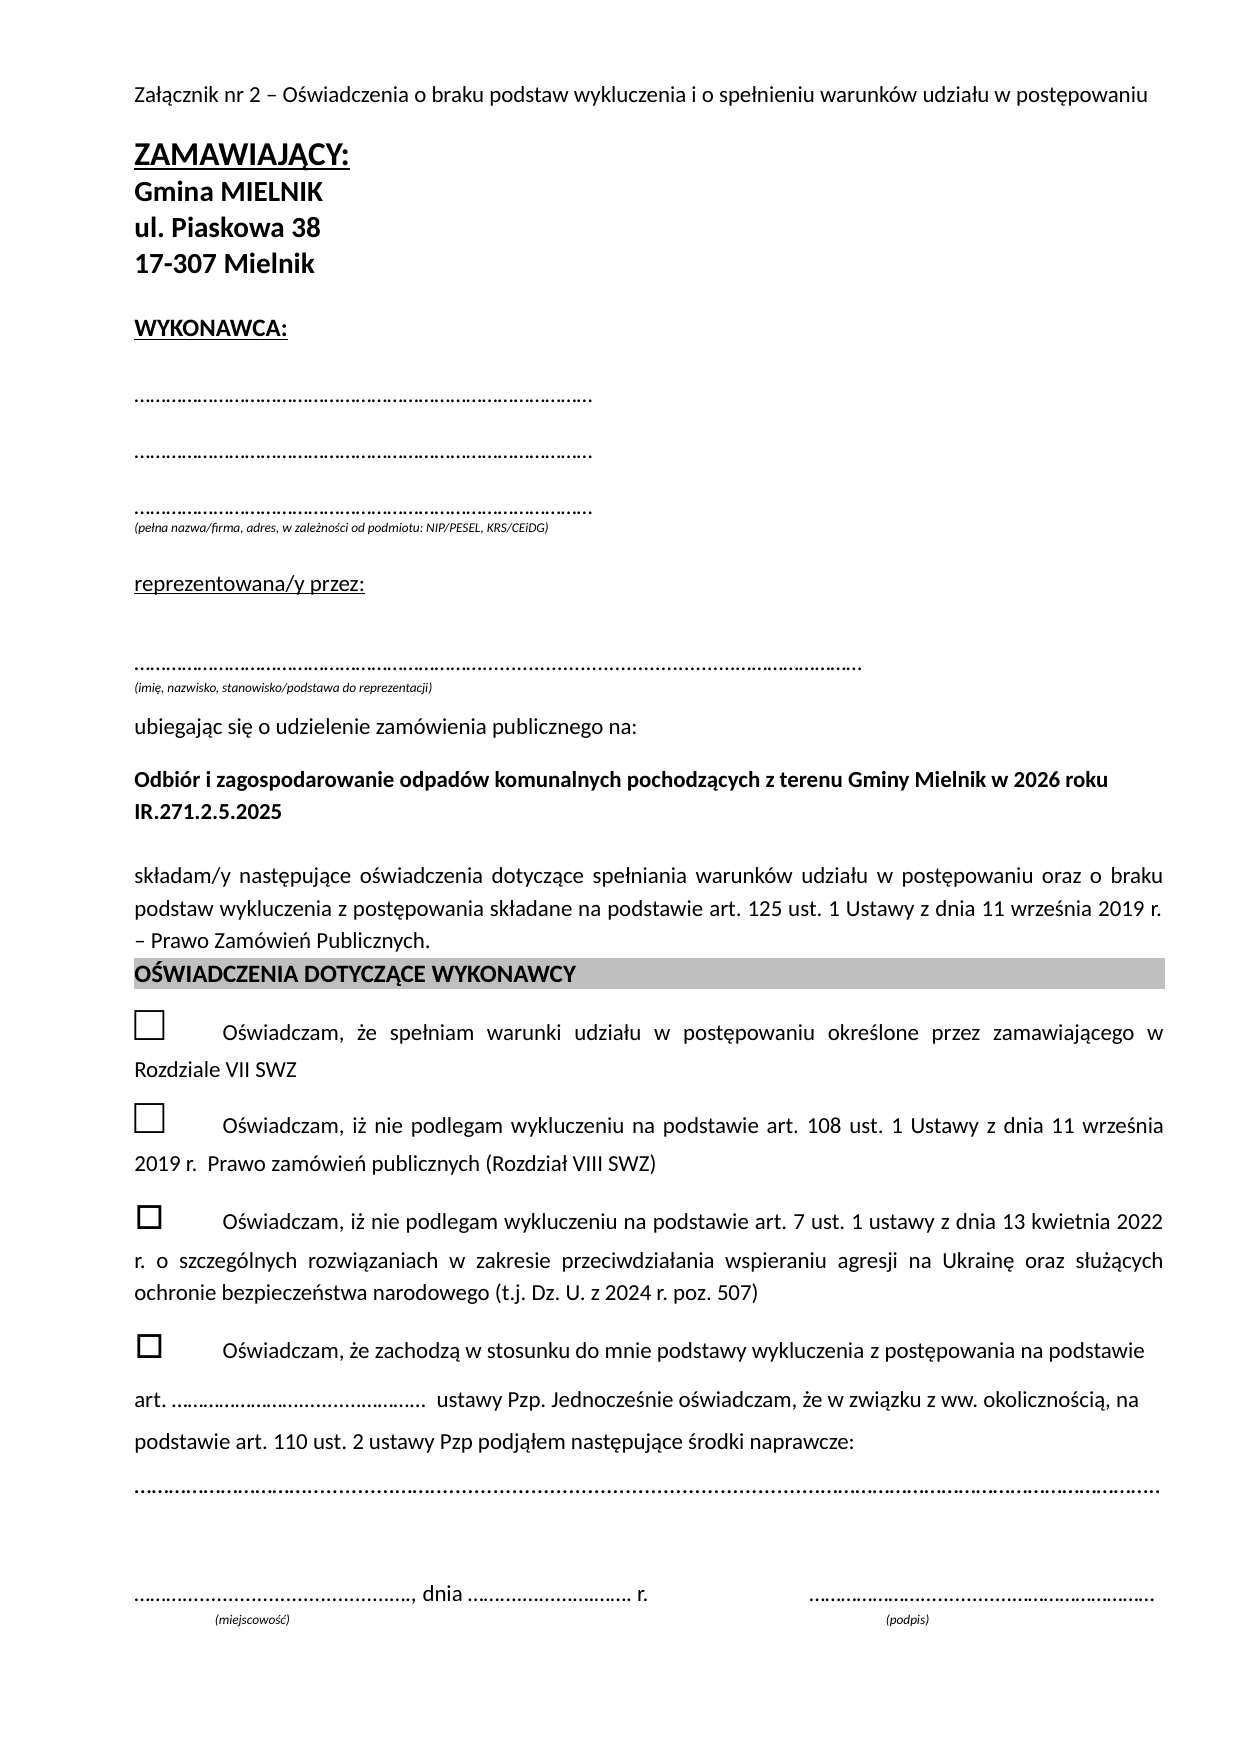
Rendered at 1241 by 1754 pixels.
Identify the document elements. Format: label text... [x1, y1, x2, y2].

text …………………………………………………………………………… [134, 492, 1165, 520]
text reprezentowana/y przez: [134, 569, 1165, 597]
text □ Oświadczam, że zachodzą w stosunku do mnie podstawy wykluczenia z postępowania na podstawie art. ……………………...........………... ustawy Pzp. Jednocześnie oświadczam, że w związku z ww. okolicznością, na podstawie art. 110 ust. 2 ustawy Pzp podjąłem następujące środki naprawcze: [134, 1310, 1165, 1455]
text □ Oświadczam, iż nie podlegam wykluczeniu na podstawie art. 108 ust. 1 Ustawy z dnia 11 września 2019 r. Prawo zamówień publicznych (Rozdział VIII SWZ) [134, 1087, 1165, 1177]
text □ Oświadczam, że spełniam warunki udziału w postępowaniu określone przez zamawiającego w Rozdziale VII SWZ [134, 993, 1165, 1083]
text WYKONAWCA: [134, 312, 1165, 343]
text ………....................................…., dnia ……....…......….……. r. …………………................……………………… [134, 1579, 1165, 1607]
text IR.271.2.5.2025 [134, 797, 1165, 825]
text □ Oświadczam, iż nie podlegam wykluczeniu na podstawie art. 7 ust. 1 ustawy z dnia 13 kwietnia 2022 r. o szczególnych rozwiązaniach w zakresie przeciwdziałania wspieraniu agresji na Ukrainę oraz służących ochronie bezpieczeństwa narodowego (t.j. Dz. U. z 2024 r. poz. 507) [134, 1181, 1165, 1306]
text (imię, nazwisko, stanowisko/podstawa do reprezentacji) [134, 680, 1151, 708]
text (pełna nazwa/firma, adres, w zależności od podmiotu: NIP/PESEL, KRS/CEiDG) [134, 520, 1165, 548]
text (miejscowość) (podpis) [134, 1612, 1165, 1640]
text …………………………………………………………............................................…………………… [134, 648, 1165, 676]
text ZAMAWIAJĄCY: [134, 133, 1165, 173]
text składam/y następujące oświadczenia dotyczące spełniania warunków udziału w postępowaniu oraz o braku podstaw wykluczenia z postępowania składane na podstawie art. 125 ust. 1 Ustawy z dnia 11 września 2019 r. – Prawo Zamówień Publicznych. [134, 862, 1165, 954]
text Odbiór i zagospodarowanie odpadów komunalnych pochodzących z terenu Gminy Mielnik w 2026 roku [134, 765, 1165, 793]
text ubiegając się o udzielenie zamówienia publicznego na: [134, 712, 1165, 740]
text …………………………………………………………………………… [134, 436, 1165, 464]
text OŚWIADCZENIA DOTYCZĄCE WYKONAWCY [134, 958, 1165, 989]
text …………………………..............……..............................................................………………………………………………….. [134, 1469, 1165, 1500]
text 17-307 Mielnik [134, 245, 1165, 280]
text Gmina MIELNIK [134, 173, 1165, 209]
text …………………………………………………………………………… [134, 380, 1165, 408]
text Załącznik nr 2 – Oświadczenia o braku podstaw wykluczenia i o spełnieniu warunków udziału w postępowaniu [134, 80, 1165, 108]
text ul. Piaskowa 38 [134, 209, 1165, 245]
